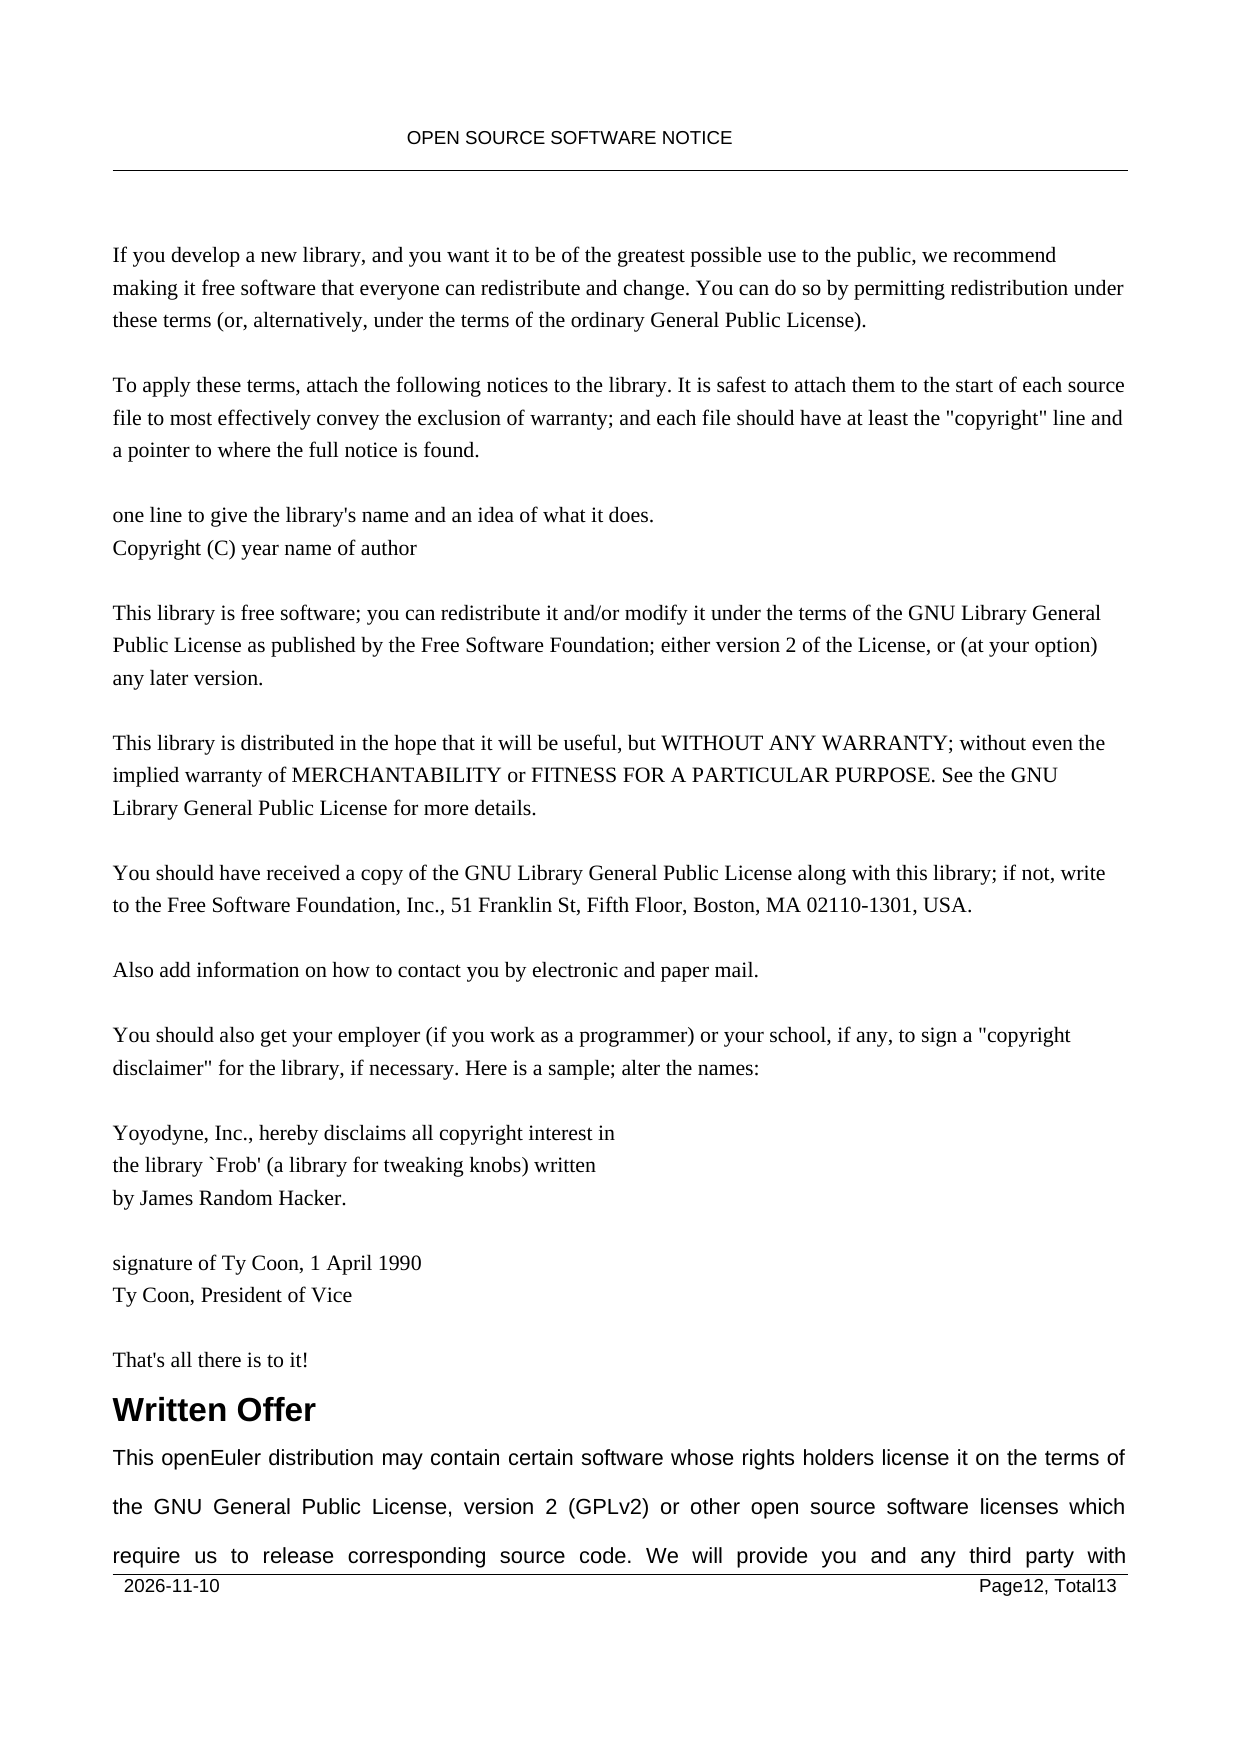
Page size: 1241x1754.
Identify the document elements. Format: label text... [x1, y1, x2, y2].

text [112, 206, 1128, 1376]
text Written Offer [112, 1376, 1128, 1441]
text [112, 1441, 1128, 1571]
